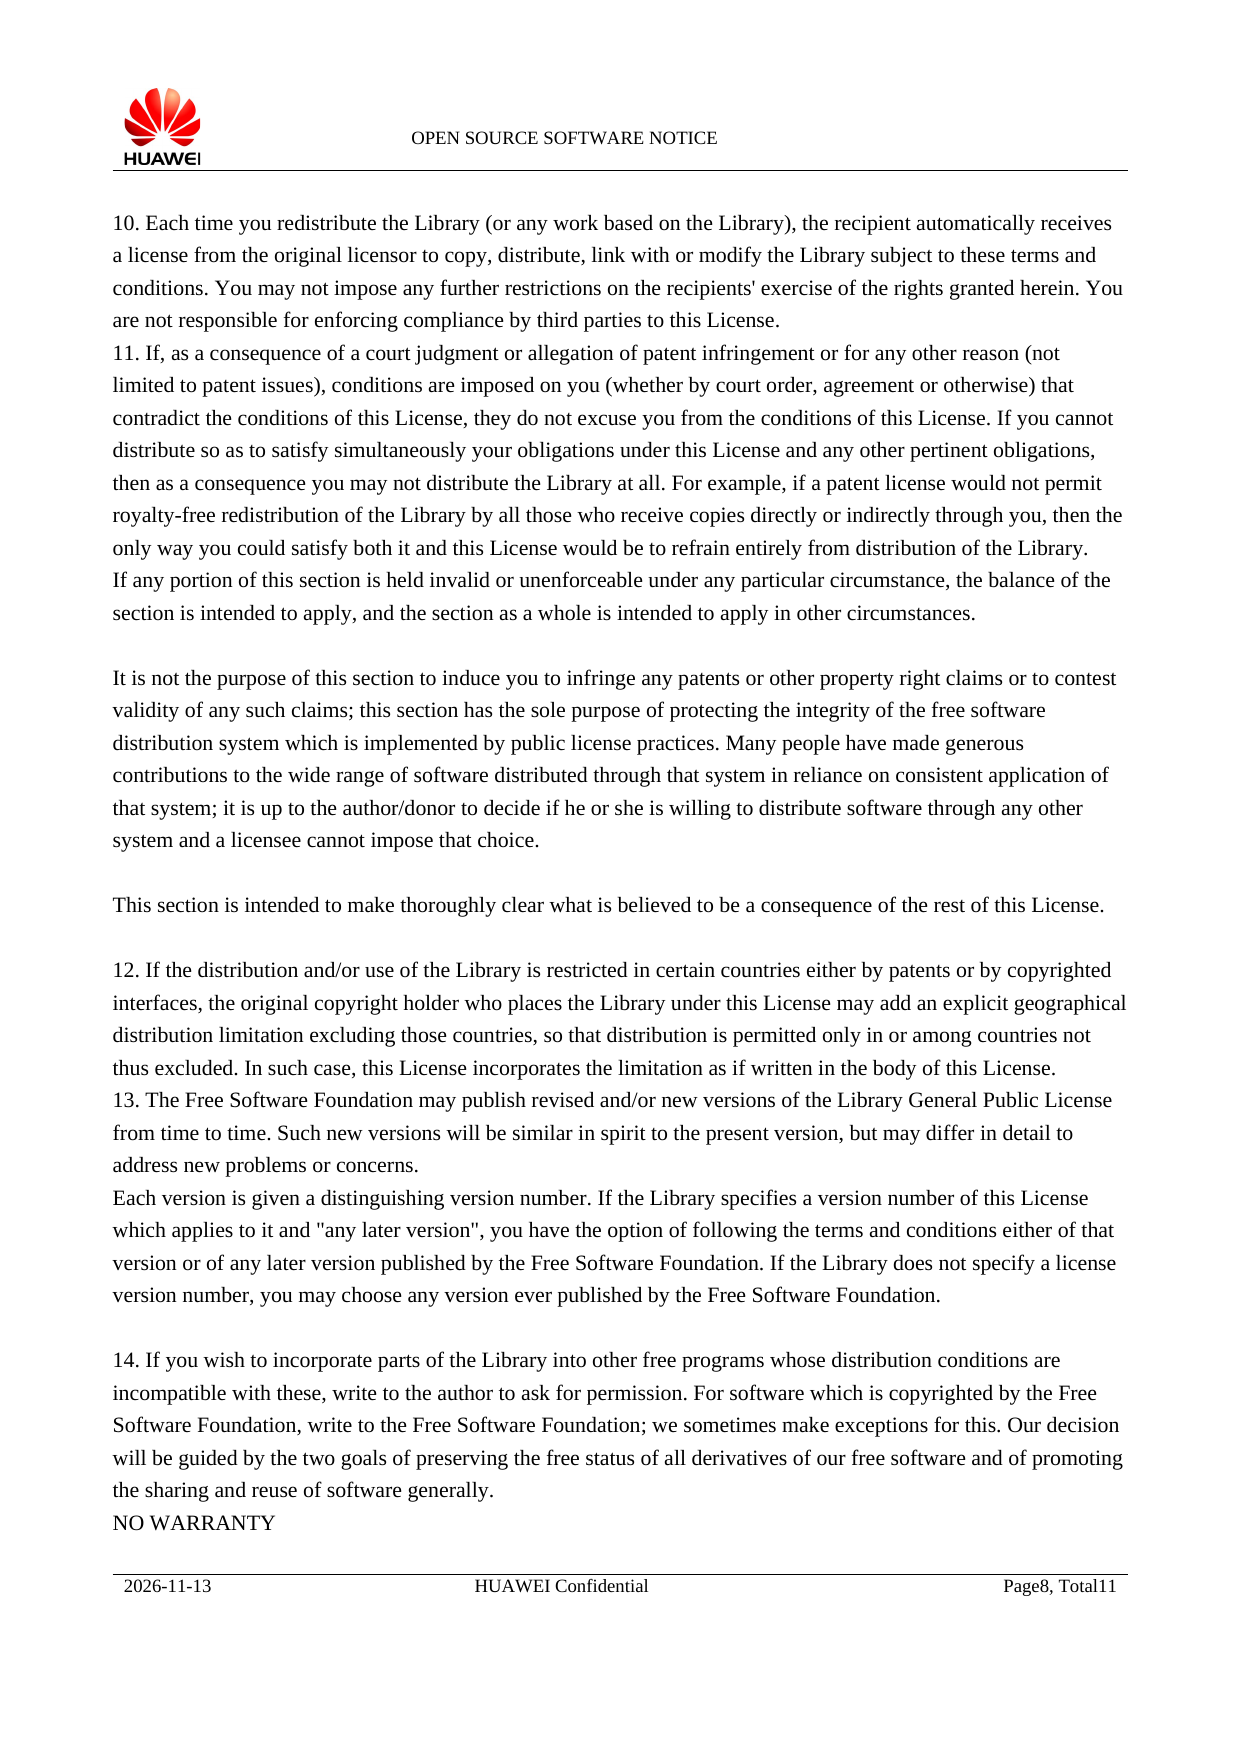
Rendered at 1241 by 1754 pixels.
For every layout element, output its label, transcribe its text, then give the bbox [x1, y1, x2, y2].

picture [124, 88, 201, 165]
